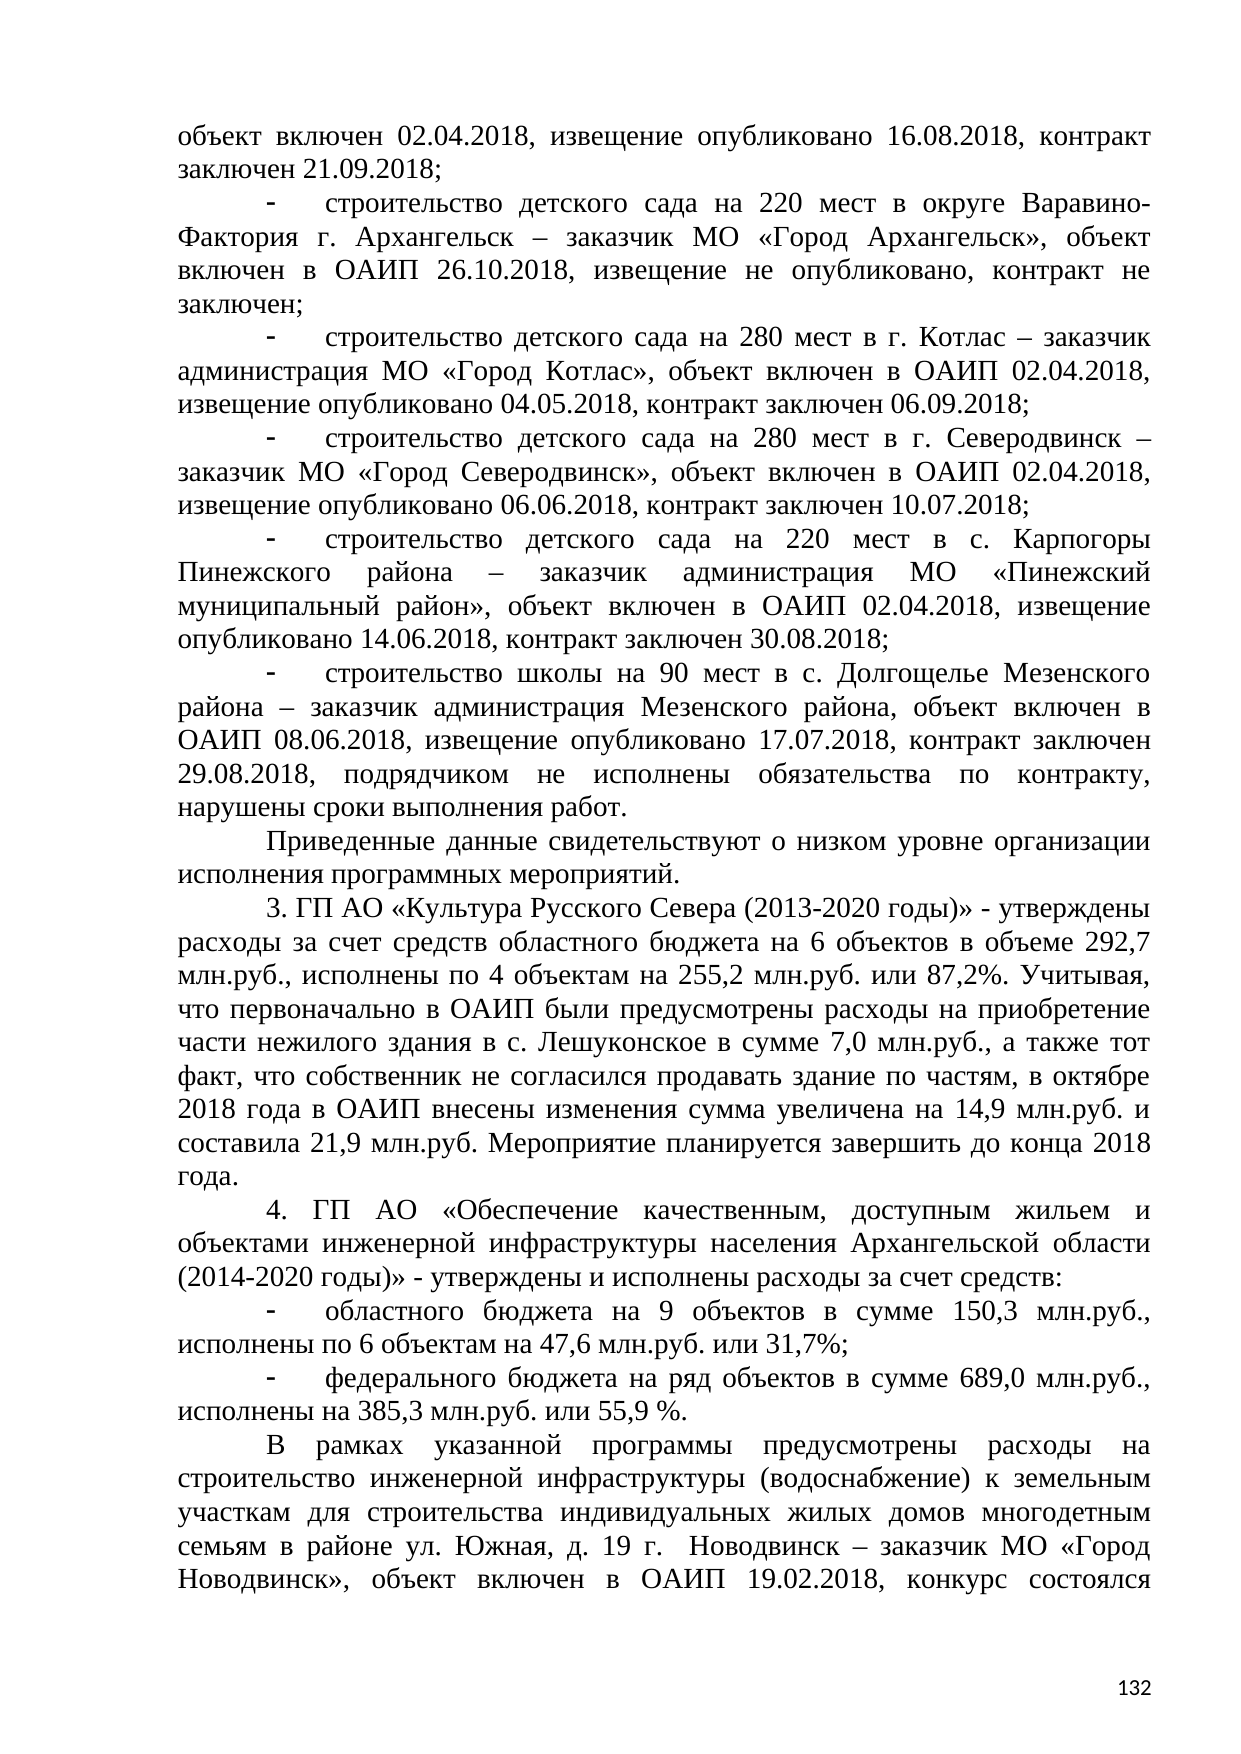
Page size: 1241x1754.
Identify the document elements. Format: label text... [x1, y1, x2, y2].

text 3. ГП АО «Культура Русского Севера (2013-2020 годы)» - утверждены расходы за счет средств областного бюджета на 6 объектов в объеме 292,7 млн.руб., исполнены по 4 объектам на 255,2 млн.руб. или 87,2%. Учитывая, что первоначально в ОАИП были предусмотрены расходы на приобретение части нежилого здания в с. Лешуконское в сумме 7,0 млн.руб., а также тот факт, что собственник не согласился продавать здание по частям, в октябре 2018 года в ОАИП внесены изменения сумма увеличена на 14,9 млн.руб. и составила 21,9 млн.руб. Мероприятие планируется завершить до конца 2018 года. [177, 890, 1152, 1192]
text Приведенные данные свидетельствуют о низком уровне организации исполнения программных мероприятий. [177, 823, 1152, 890]
list областного бюджета на 9 объектов в сумме 150,3 млн.руб., исполнены по 6 объектам на 47,6 млн.руб. или 31,7%; [177, 1293, 1152, 1360]
list федерального бюджета на ряд объектов в сумме 689,0 млн.руб., исполнены на 385,3 млн.руб. или 55,9 %. [177, 1360, 1152, 1427]
list строительство детского сада на 220 мест в округе Варавино-Фактория г. Архангельск – заказчик МО «Город Архангельск», объект включен в ОАИП 26.10.2018, извещение не опубликовано, контракт не заключен; [177, 185, 1152, 319]
list строительство детского сада на 280 мест в г. Северодвинск – заказчик МО «Город Северодвинск», объект включен в ОАИП 02.04.2018, извещение опубликовано 06.06.2018, контракт заключен 10.07.2018; [177, 420, 1152, 521]
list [177, 118, 1152, 185]
list строительство детского сада на 280 мест в г. Котлас – заказчик администрация МО «Город Котлас», объект включен в ОАИП 02.04.2018, извещение опубликовано 04.05.2018, контракт заключен 06.09.2018; [177, 319, 1152, 420]
list строительство детского сада на 220 мест в с. Карпогоры Пинежского района – заказчик администрация МО «Пинежский муниципальный район», объект включен в ОАИП 02.04.2018, извещение опубликовано 14.06.2018, контракт заключен 30.08.2018; [177, 521, 1152, 655]
list строительство школы на 90 мест в с. Долгощелье Мезенского района – заказчик администрация Мезенского района, объект включен в ОАИП 08.06.2018, извещение опубликовано 17.07.2018, контракт заключен 29.08.2018, подрядчиком не исполнены обязательства по контракту, нарушены сроки выполнения работ. [177, 655, 1152, 823]
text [177, 1427, 1152, 1595]
text 4. ГП АО «Обеспечение качественным, доступным жильем и объектами инженерной инфраструктуры населения Архангельской области (2014-2020 годы)» - утверждены и исполнены расходы за счет средств: [177, 1192, 1152, 1293]
